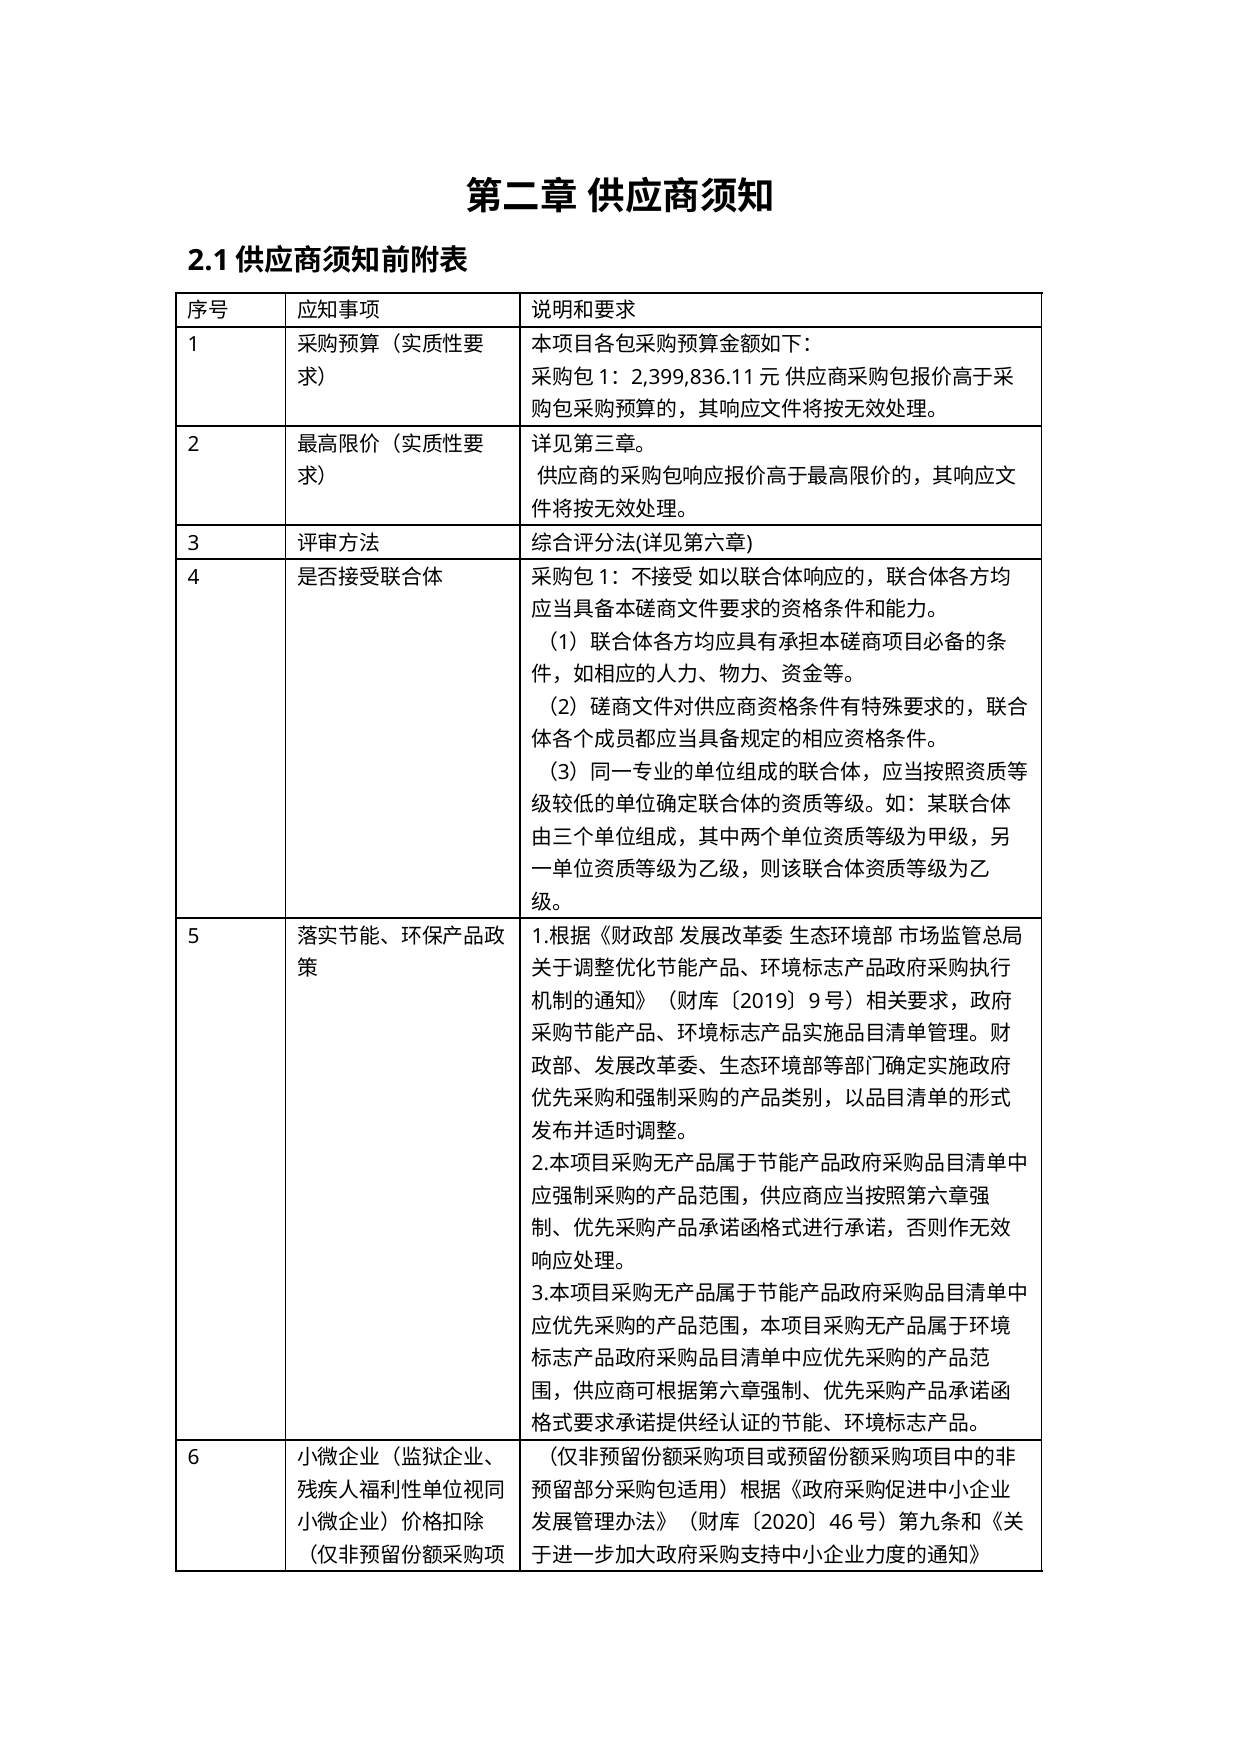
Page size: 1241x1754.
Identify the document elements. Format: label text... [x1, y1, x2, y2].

table_cell 1 [177, 328, 285, 425]
table_cell 是否接受联合体 [286, 560, 519, 917]
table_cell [521, 1441, 1041, 1570]
table_cell 落实节能、环保产品政策 [286, 919, 519, 1439]
table_header 序号 [177, 294, 285, 326]
table_cell 4 [177, 560, 285, 917]
table_cell 采购包1：不接受 如以联合体响应的，联合体各方均应当具备本磋商文件要求的资格条件和能力。 （1）联合体各方均应具有承担本磋商项目必备的条件，如相应的人力、物力、资金等。 （2）磋商文件对供应商资格条件有特殊要求的，联合体各个成员都应当具备规定的相应资格条件。 （3）同一专业的单位组成的联合体，应当按照资质等级较低的单位确定联合体的资质等级。如：某联合体由三个单位组成，其中两个单位资质等级为甲级，另一单位资质等级为乙级，则该联合体资质等级为乙级。 [521, 560, 1041, 917]
table_cell 综合评分法(详见第六章) [521, 526, 1041, 558]
table_cell 采购预算（实质性要求） [286, 328, 519, 425]
table_header 说明和要求 [521, 294, 1041, 326]
table_cell 5 [177, 919, 285, 1439]
table_cell 详见第三章。 供应商的采购包响应报价高于最高限价的，其响应文件将按无效处理。 [521, 427, 1041, 524]
table_header 应知事项 [286, 294, 519, 326]
table_cell 6 [177, 1441, 285, 1570]
table_cell 评审方法 [286, 526, 519, 558]
table_cell 3 [177, 526, 285, 558]
table_cell 1.根据《财政部 发展改革委 生态环境部 市场监管总局关于调整优化节能产品、环境标志产品政府采购执行机制的通知》（财库〔2019〕9号）相关要求，政府采购节能产品、环境标志产品实施品目清单管理。财政部、发展改革委、生态环境部等部门确定实施政府优先采购和强制采购的产品类别，以品目清单的形式发布并适时调整。 2.本项目采购无产品属于节能产品政府采购品目清单中应强制采购的产品范围，供应商应当按照第六章强制、优先采购产品承诺函格式进行承诺，否则作无效响应处理。 3.本项目采购无产品属于节能产品政府采购品目清单中应优先采购的产品范围，本项目采购无产品属于环境标志产品政府采购品目清单中应优先采购的产品范围，供应商可根据第六章强制、优先采购产品承诺函格式要求承诺提供经认证的节能、环境标志产品。 [521, 919, 1041, 1439]
table_cell 最高限价（实质性要求） [286, 427, 519, 524]
table_cell 2 [177, 427, 285, 524]
table_cell 本项目各包采购预算金额如下： 采购包1：2,399,836.11元 供应商采购包报价高于采购包采购预算的，其响应文件将按无效处理。 [521, 328, 1041, 425]
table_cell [286, 1441, 519, 1570]
text 2.1供应商须知前附表 [187, 227, 1053, 292]
text 第二章 供应商须知 [187, 162, 1053, 227]
